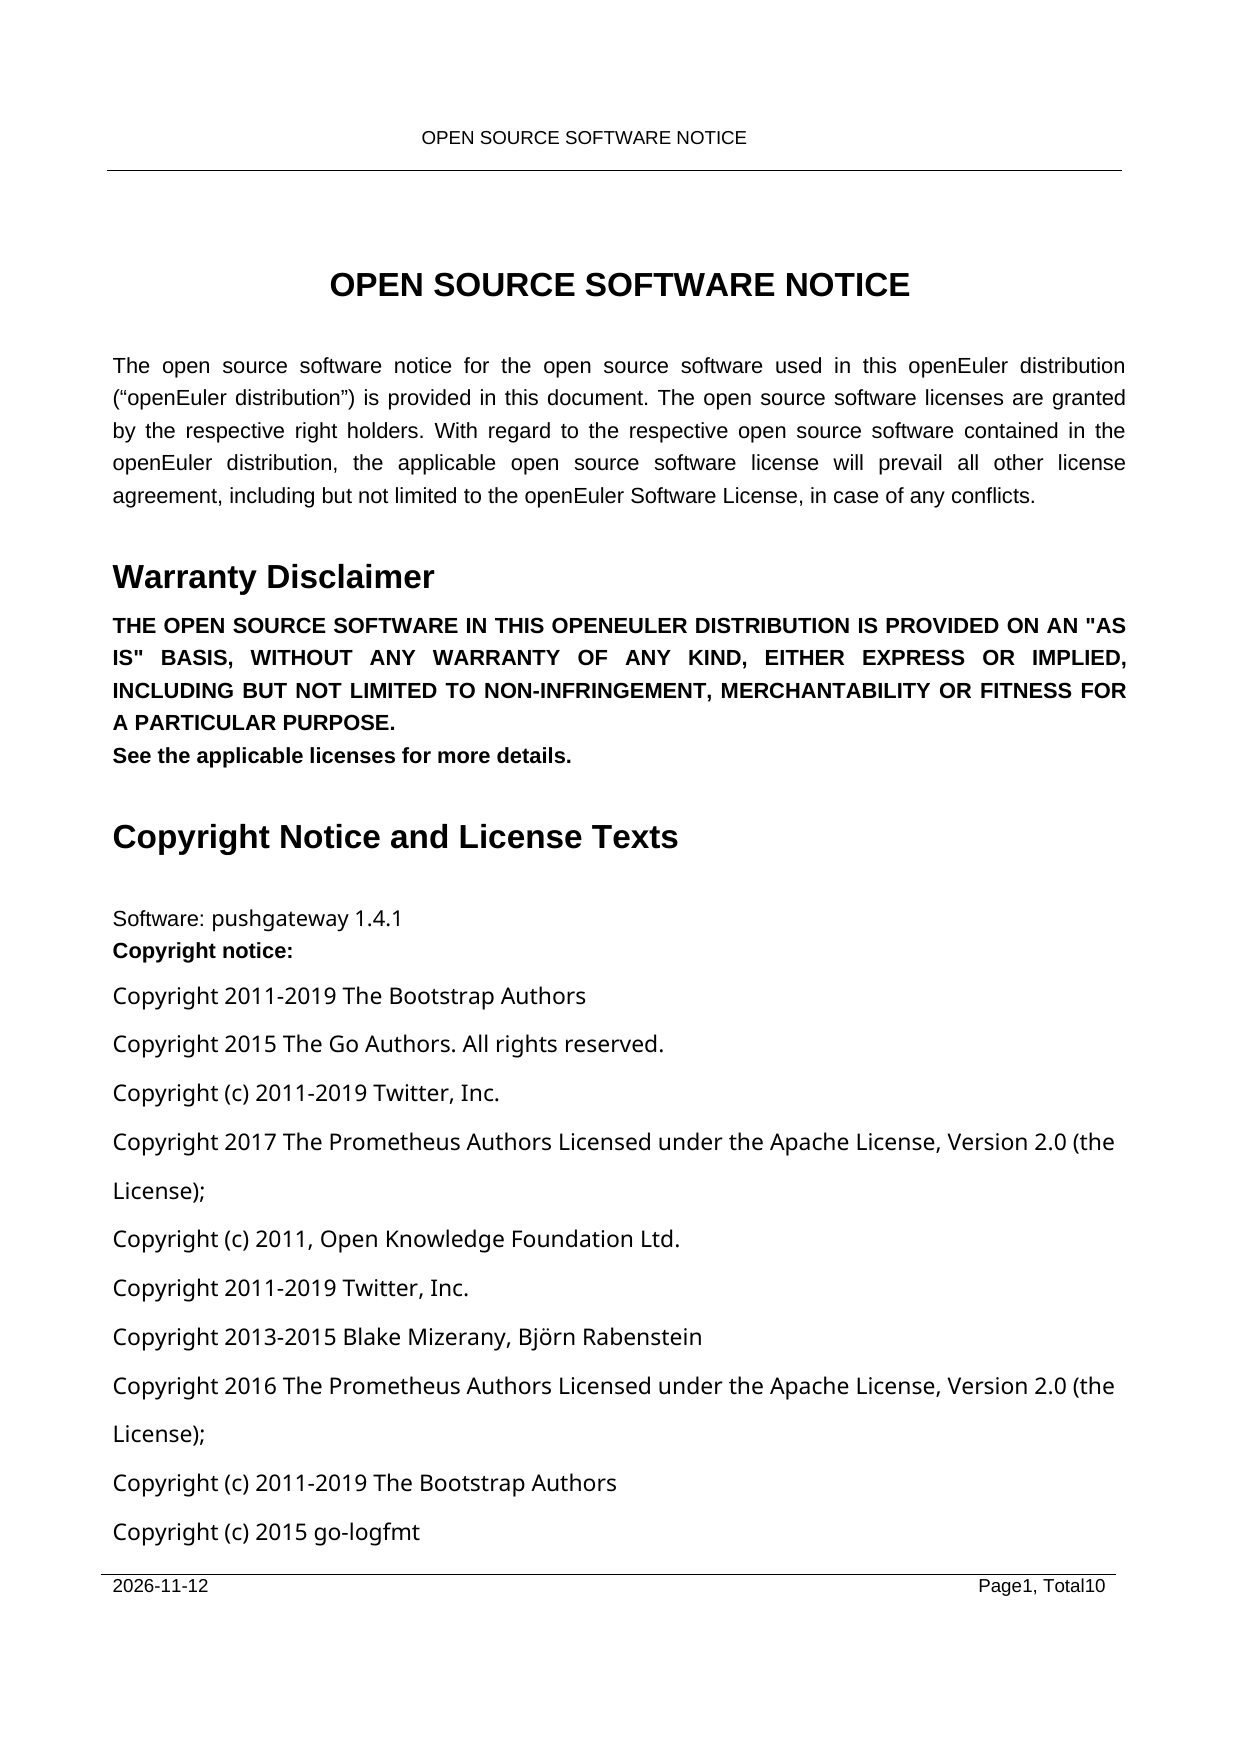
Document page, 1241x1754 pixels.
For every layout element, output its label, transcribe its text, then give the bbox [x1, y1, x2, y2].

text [112, 979, 1128, 1548]
text Warranty Disclaimer [112, 544, 1128, 609]
text THE OPEN SOURCE SOFTWARE IN THIS OPENEULER DISTRIBUTION IS PROVIDED ON AN "AS IS" BASIS, WITHOUT ANY WARRANTY OF ANY KIND, EITHER EXPRESS OR IMPLIED, INCLUDING BUT NOT LIMITED TO NON-INFRINGEMENT, MERCHANTABILITY OR FITNESS FOR A PARTICULAR PURPOSE. See the applicable licenses for more details. [112, 609, 1128, 771]
text The open source software notice for the open source software used in this openEuler distribution (“openEuler distribution”) is provided in this document. The open source software licenses are granted by the respective right holders. With regard to the respective open source software contained in the openEuler distribution, the applicable open source software license will prevail all other license agreement, including but not limited to the openEuler Software License, in case of any conflicts. [112, 349, 1128, 511]
text Software: pushgateway 1.4.1 [112, 901, 1128, 934]
text Copyright notice: [112, 934, 1128, 966]
text Copyright Notice and License Texts [112, 804, 1128, 869]
text OPEN SOURCE SOFTWARE NOTICE [112, 251, 1128, 316]
